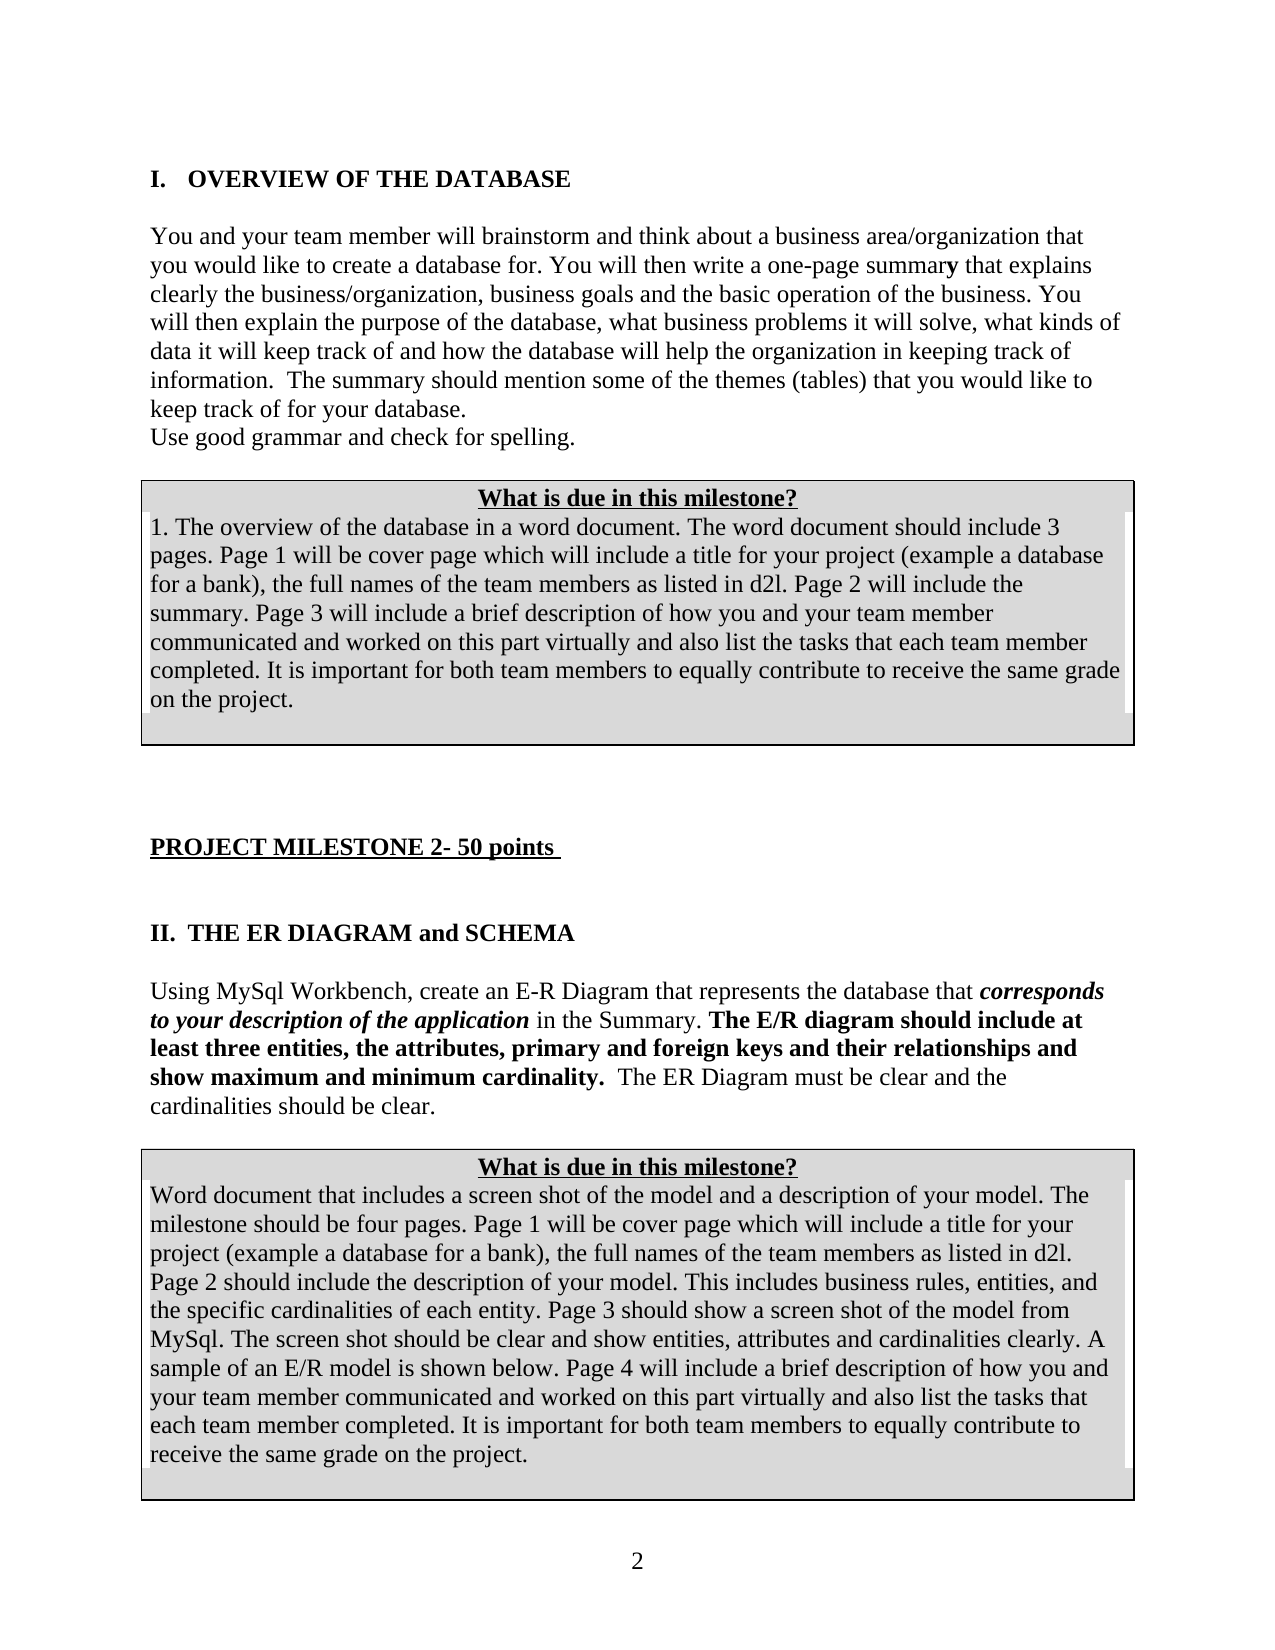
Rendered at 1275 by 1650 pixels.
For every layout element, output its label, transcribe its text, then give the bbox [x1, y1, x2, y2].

text Use good grammar and check for spelling. [150, 422, 1125, 451]
text Word document that includes a screen shot of the model and a description of your model. The milestone should be four pages. Page 1 will be cover page which will include a title for your project (example a database for a bank), the full names of the team members as listed in d2l. Page 2 should include the description of your model. This includes business rules, entities, and the specific cardinalities of each entity. Page 3 should show a screen shot of the model from MySql. The screen shot should be clear and show entities, attributes and cardinalities clearly. A sample of an E/R model is shown below. Page 4 will include a brief description of how you and your team member communicated and worked on this part virtually and also list the tasks that each team member completed. It is important for both team members to equally contribute to receive the same grade on the project. [150, 1180, 1125, 1465]
subtitle OVERVIEW OF THE DATABASE [150, 164, 1125, 192]
text You and your team member will brainstorm and think about a business area/organization that you would like to create a database for. You will then write a one-page summary that explains clearly the business/organization, business goals and the basic operation of the business. You will then explain the purpose of the database, what business problems it will solve, what kinds of data it will keep track of and how the database will help the organization in keeping track of information. The summary should mention some of the themes (tables) that you would like to keep track of for your database. [150, 221, 1125, 422]
subtitle THE ER DIAGRAM and SCHEMA [150, 918, 1125, 947]
text What is due in this milestone? [142, 1150, 1133, 1180]
text PROJECT MILESTONE 2- 50 points [150, 832, 1125, 861]
text 1. The overview of the database in a word document. The word document should include 3 pages. Page 1 will be cover page which will include a title for your project (example a database for a bank), the full names of the team members as listed in d2l. Page 2 will include the summary. Page 3 will include a brief description of how you and your team member communicated and worked on this part virtually and also list the tasks that each team member completed. It is important for both team members to equally contribute to receive the same grade on the project. [150, 512, 1125, 710]
text Using MySql Workbench, create an E-R Diagram that represents the database that corresponds to your description of the application in the Summary. The E/R diagram should include at least three entities, the attributes, primary and foreign keys and their relationships and show maximum and minimum cardinality. The ER Diagram must be clear and the cardinalities should be clear. [150, 976, 1125, 1120]
text What is due in this milestone? [142, 481, 1133, 512]
